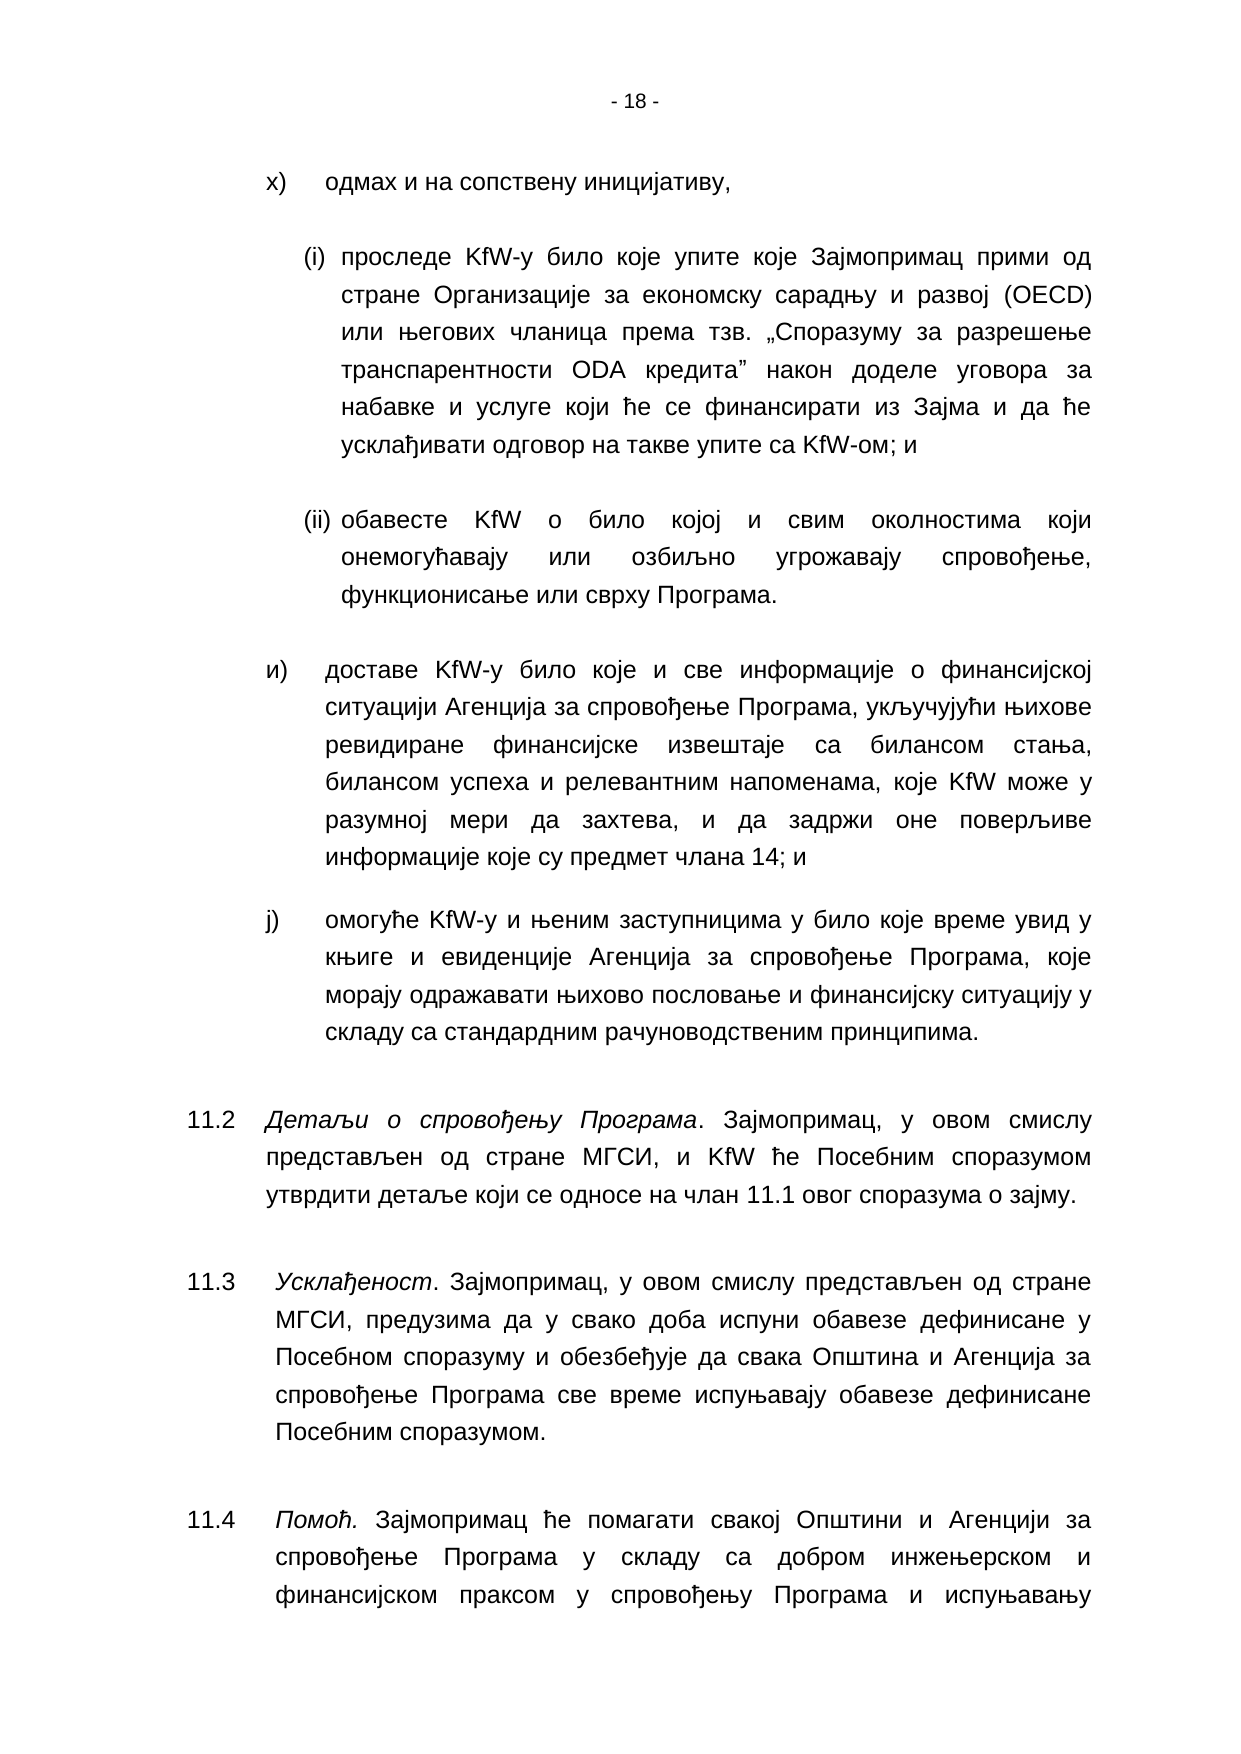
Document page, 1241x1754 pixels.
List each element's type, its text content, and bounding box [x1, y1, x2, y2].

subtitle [187, 1498, 1092, 1611]
list обавесте KfW о било којој и свим околностима који онемогућавају или озбиљно угрожавају спровођење, функционисање или сврху Програма. [303, 498, 1092, 611]
subtitle Усклађеност. Зајмопримац, у овом смислу представљен од стране МГСИ, предузима да у свако доба испуни обавезе дефинисане у Посебном споразуму и обезбеђује да свака Општина и Агенција за спровођење Програма све време испуњавају обавезе дефинисане Посебним споразумом. [187, 1261, 1092, 1448]
text ј) омогуће KfW-у и њеним заступницима у било које време увид у књиге и евиденције Агенција за спровођење Програма, које морају одражавати њихово пословање и финансијску ситуацију у складу са стандардним рачуноводственим принципима. [266, 898, 1092, 1048]
list проследе KfW-у било које упите које Зајмопримац прими од стране Организације за економску сарадњу и развој (OECD) или његових чланица према тзв. „Споразуму за разрешење транспарентности ОDА кредитаˮ након доделе уговора за набавке и услуге који ће се финансирати из Зајма и да ће усклађивати одговор на такве упите са KfW-ом; и [303, 236, 1092, 461]
subtitle 11.2 Детаљи о спровођењу Програма. Зајмопримац, у овом смислу представљен од стране МГСИ, и KfW ће Посебним споразумом утврдити детаље који се односе на члан 11.1 овог споразума о зајму. [187, 1098, 1092, 1211]
list х) одмах и на сопствену иницијативу, [266, 161, 1092, 198]
text и) доставе KfW-у било које и све информације о финансијској ситуацији Агенција за спровођење Програма, укључујући њихове ревидиране финансијске извештаје са билансом стања, билансом успеха и релевантним напоменама, које KfW може у разумној мери да захтева, и да задржи oне поверљиве информације које су предмет члана 14; и [266, 648, 1092, 873]
